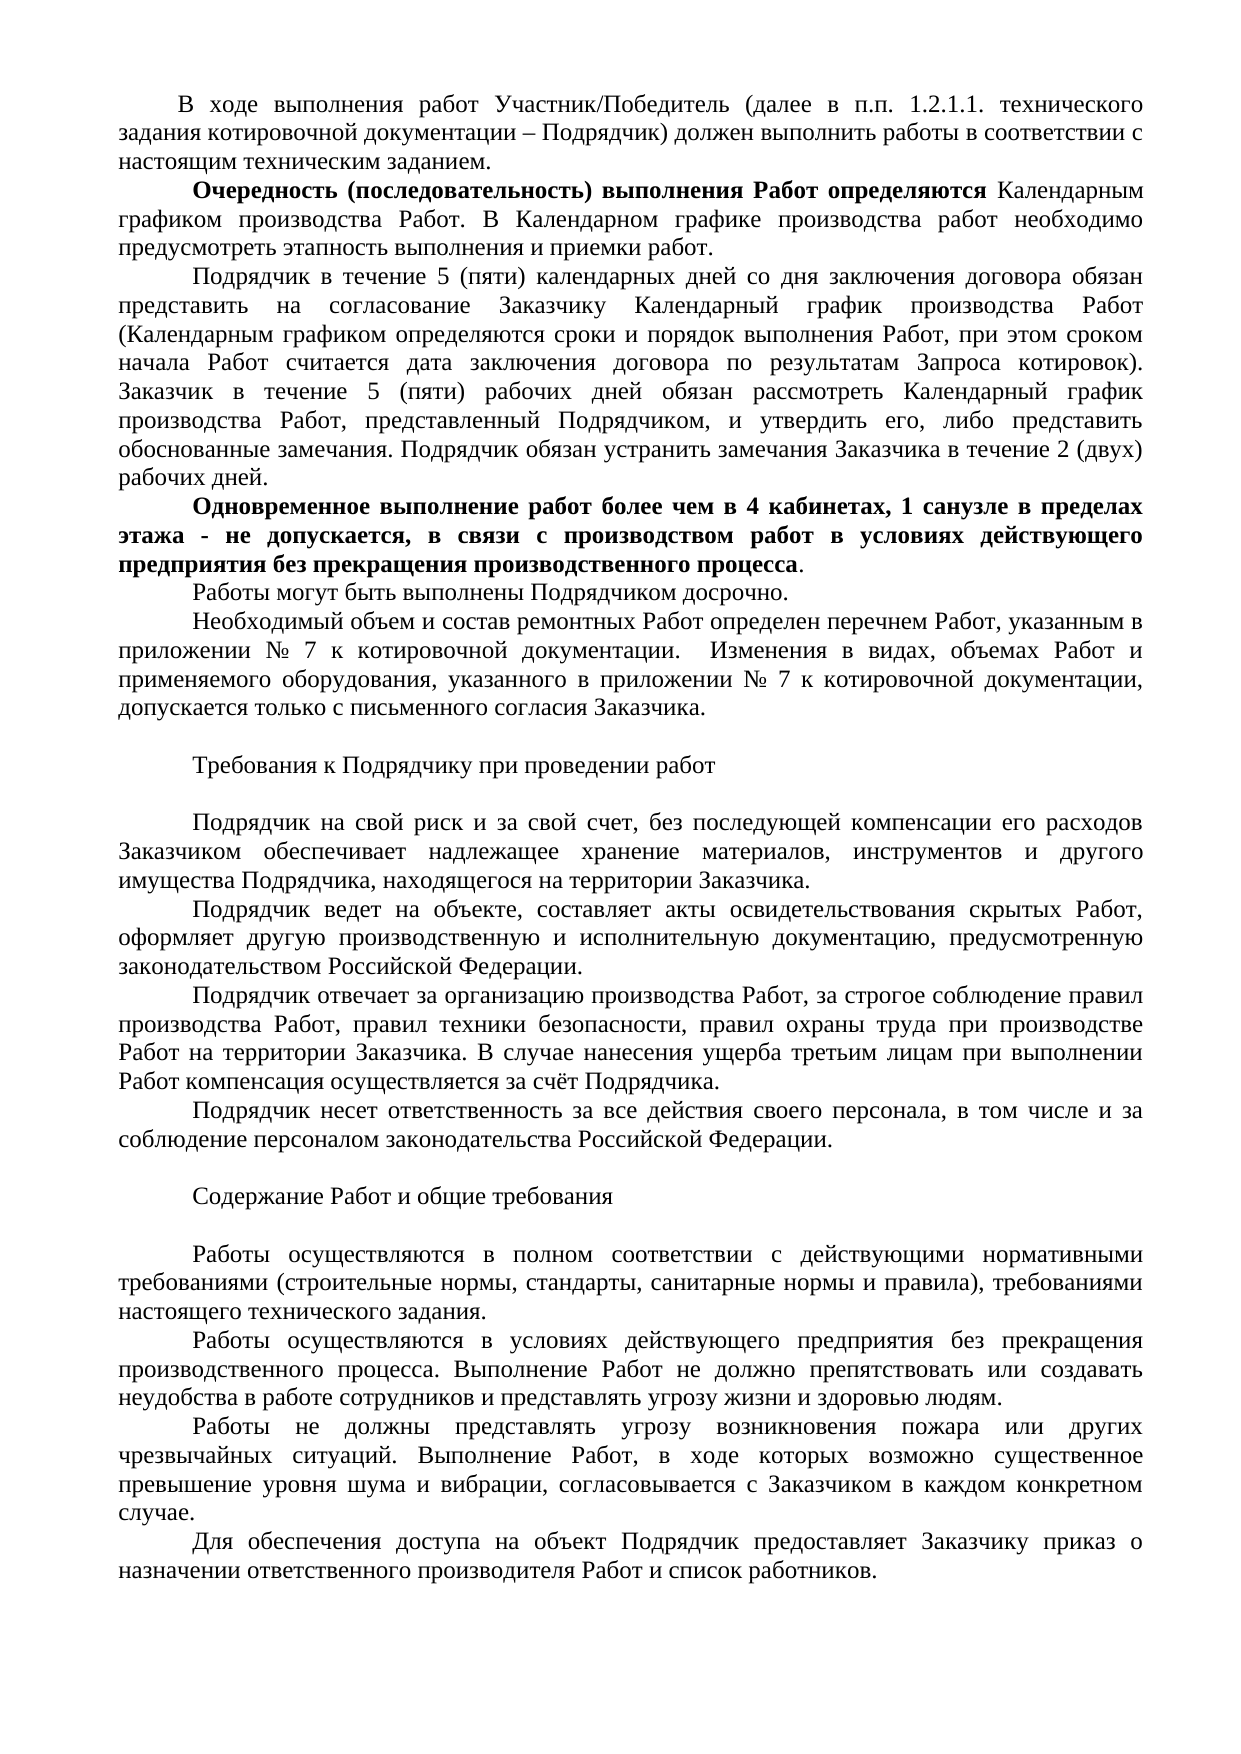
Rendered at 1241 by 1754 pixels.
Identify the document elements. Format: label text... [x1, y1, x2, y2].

text Подрядчик отвечает за организацию производства Работ, за строгое соблюдение правил производства Работ, правил техники безопасности, правил охраны труда при производстве Работ на территории Заказчика. В случае нанесения ущерба третьим лицам при выполнении Работ компенсация осуществляется за счёт Подрядчика. [118, 980, 1144, 1095]
text Подрядчик ведет на объекте, составляет акты освидетельствования скрытых Работ, оформляет другую производственную и исполнительную документацию, предусмотренную законодательством Российской Федерации. [118, 894, 1144, 980]
text Требования к Подрядчику при проведении работ [118, 750, 1144, 779]
text Одновременное выполнение работ более чем в 4 кабинетах, 1 санузле в пределах этажа - не допускается, в связи с производством работ в условиях действующего предприятия без прекращения производственного процесса. [118, 491, 1144, 577]
text Подрядчик несет ответственность за все действия своего персонала, в том числе и за соблюдение персоналом законодательства Российской Федерации. [118, 1095, 1144, 1152]
text Подрядчик в течение 5 (пяти) календарных дней со дня заключения договора обязан представить на согласование Заказчику Календарный график производства Работ (Календарным графиком определяются сроки и порядок выполнения Работ, при этом сроком начала Работ считается дата заключения договора по результатам Запроса котировок). Заказчик в течение 5 (пяти) рабочих дней обязан рассмотреть Календарный график производства Работ, представленный Подрядчиком, и утвердить его, либо представить обоснованные замечания. Подрядчик обязан устранить замечания Заказчика в течение 2 (двух) рабочих дней. [118, 261, 1144, 491]
text Работы не должны представлять угрозу возникновения пожара или других чрезвычайных ситуаций. Выполнение Работ, в ходе которых возможно существенное превышение уровня шума и вибрации, согласовывается с Заказчиком в каждом конкретном случае. [118, 1411, 1144, 1526]
text Работы могут быть выполнены Подрядчиком досрочно. [118, 577, 1144, 606]
text Содержание Работ и общие требования [118, 1181, 1144, 1210]
text Очередность (последовательность) выполнения Работ определяются Календарным графиком производства Работ. В Календарном графике производства работ необходимо предусмотреть этапность выполнения и приемки работ. [118, 175, 1144, 261]
text Работы осуществляются в условиях действующего предприятия без прекращения производственного процесса. Выполнение Работ не должно препятствовать или создавать неудобства в работе сотрудников и представлять угрозу жизни и здоровью людям. [118, 1325, 1144, 1411]
text Работы осуществляются в полном соответствии с действующими нормативными требованиями (строительные нормы, стандарты, санитарные нормы и правила), требованиями настоящего технического задания. [118, 1239, 1144, 1325]
text Для обеспечения доступа на объект Подрядчик предоставляет Заказчику приказ о назначении ответственного производителя Работ и список работников. [118, 1526, 1144, 1584]
text В ходе выполнения работ Участник/Победитель (далее в п.п. 1.2.1.1. технического задания котировочной документации – Подрядчик) должен выполнить работы в соответствии с настоящим техническим заданием. [118, 89, 1144, 175]
text Необходимый объем и состав ремонтных Работ определен перечнем Работ, указанным в приложении № 7 к котировочной документации. Изменения в видах, объемах Работ и применяемого оборудования, указанного в приложении № 7 к котировочной документации, допускается только с письменного согласия Заказчика. [118, 606, 1144, 721]
text Подрядчик на свой риск и за свой счет, без последующей компенсации его расходов Заказчиком обеспечивает надлежащее хранение материалов, инструментов и другого имущества Подрядчика, находящегося на территории Заказчика. [118, 807, 1144, 894]
